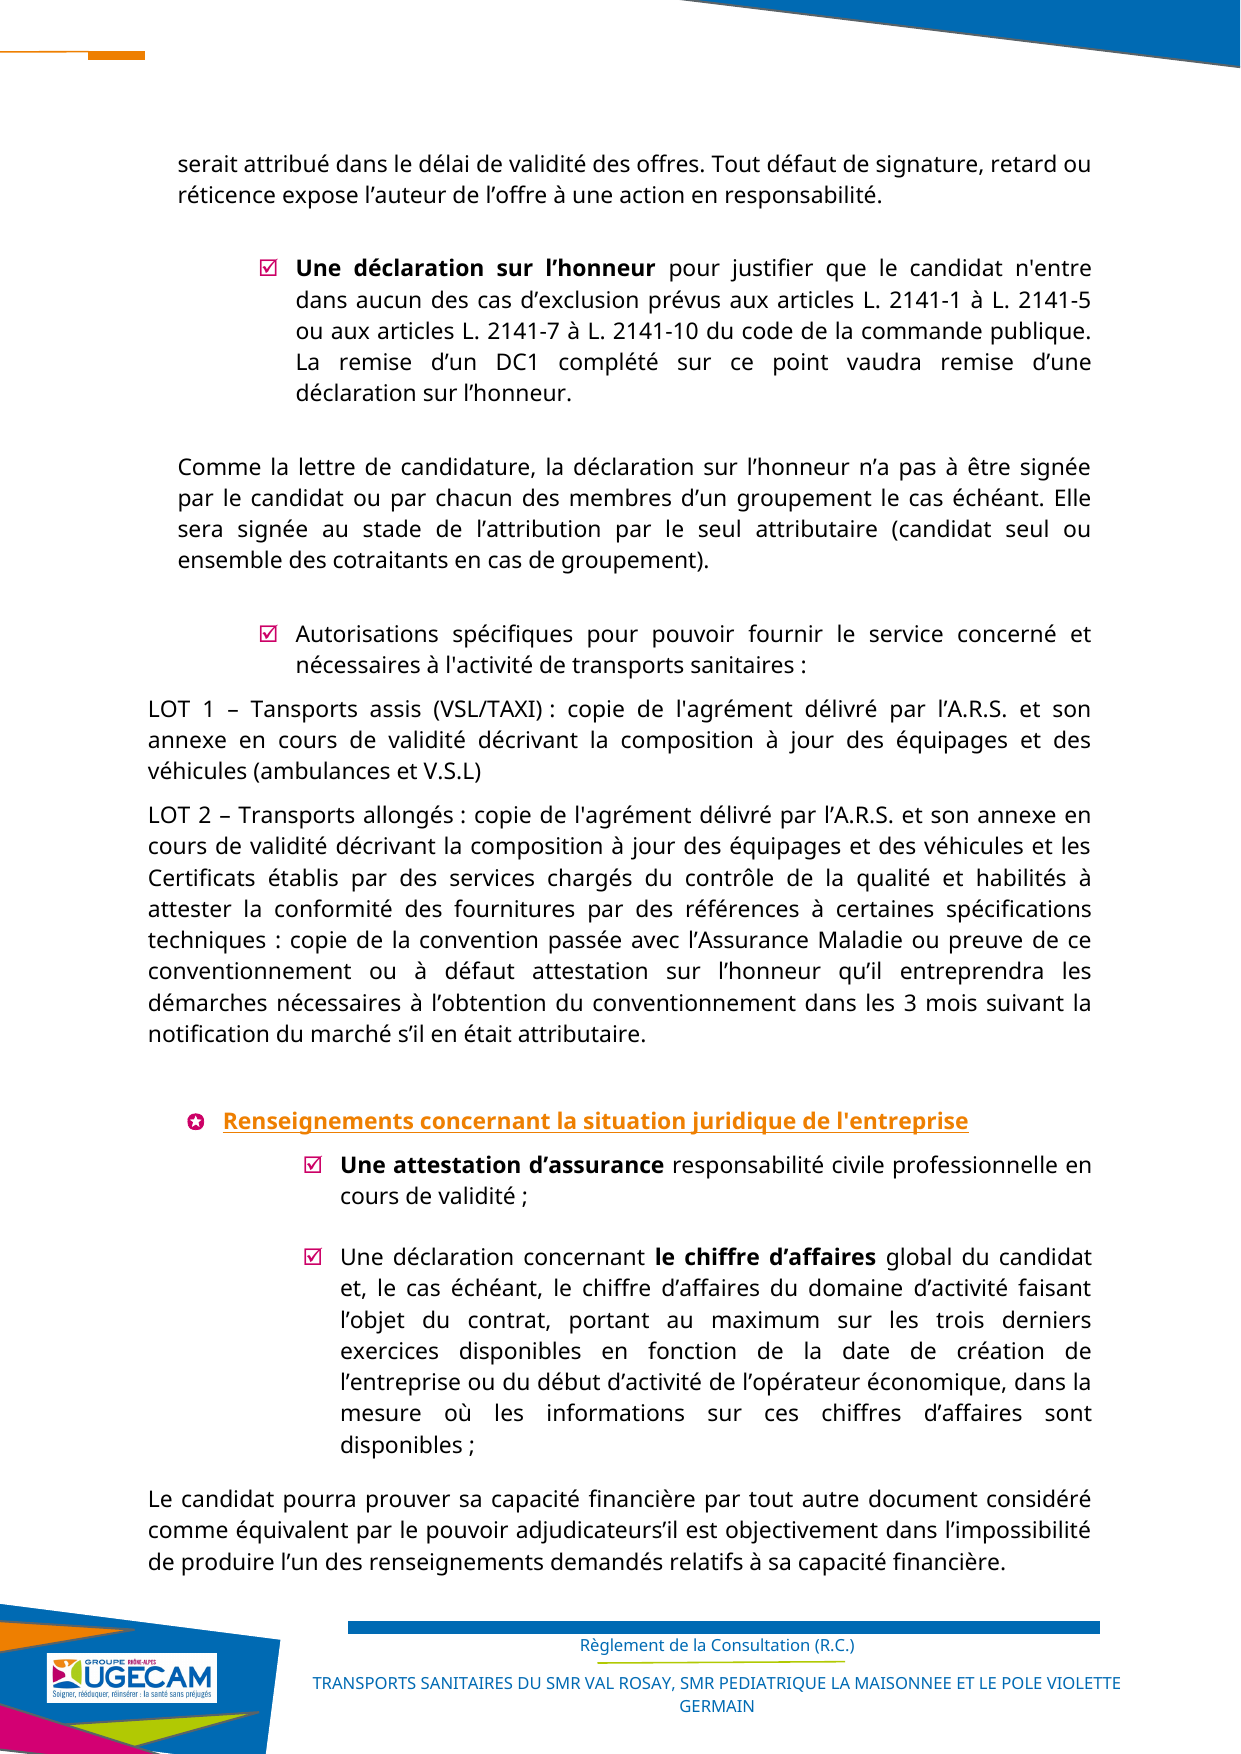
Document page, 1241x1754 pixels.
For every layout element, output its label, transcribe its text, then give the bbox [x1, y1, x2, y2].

list Autorisations spécifiques pour pouvoir fournir le service concerné et nécessaires à l'activité de transports sanitaires : [258, 618, 1092, 680]
list Une déclaration concernant le chiffre d’affaires global du candidat et, le cas échéant, le chiffre d’affaires du domaine d’activité faisant l’objet du contrat, portant au maximum sur les trois derniers exercices disponibles en fonction de la date de création de l’entreprise ou du début d’activité de l’opérateur économique, dans la mesure où les informations sur ces chiffres d’affaires sont disponibles ; [302, 1241, 1092, 1460]
text LOT 2 – Transports allongés : copie de l'agrément délivré par l’A.R.S. et son annexe en cours de validité décrivant la composition à jour des équipages et des véhicules et les Certificats établis par des services chargés du contrôle de la qualité et habilités à attester la conformité des fournitures par des références à certaines spécifications techniques : copie de la convention passée avec l’Assurance Maladie ou preuve de ce conventionnement ou à défaut attestation sur l’honneur qu’il entreprendra les démarches nécessaires à l’obtention du conventionnement dans les 3 mois suivant la notification du marché s’il en était attributaire. [148, 799, 1092, 1049]
text Comme la lettre de candidature, la déclaration sur l’honneur n’a pas à être signée par le candidat ou par chacun des membres d’un groupement le cas échéant. Elle sera signée au stade de l’attribution par le seul attributaire (candidat seul ou ensemble des cotraitants en cas de groupement). [177, 451, 1092, 576]
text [177, 148, 1092, 210]
picture [46, 1653, 217, 1703]
text LOT 1 – Tansports assis (VSL/TAXI) : copie de l'agrément délivré par l’A.R.S. et son annexe en cours de validité décrivant la composition à jour des équipages et des véhicules (ambulances et V.S.L) [148, 693, 1092, 786]
list Une attestation d’assurance responsabilité civile professionnelle en cours de validité ; [302, 1149, 1092, 1211]
list Une déclaration sur l’honneur pour justifier que le candidat n'entre dans aucun des cas d’exclusion prévus aux articles L. 2141-1 à L. 2141-5 ou aux articles L. 2141-7 à L. 2141-10 du code de la commande publique. La remise d’un DC1 complété sur ce point vaudra remise d’une déclaration sur l’honneur. [258, 252, 1092, 408]
text Le candidat pourra prouver sa capacité financière par tout autre document considéré comme équivalent par le pouvoir adjudicateurs’il est objectivement dans l’impossibilité de produire l’un des renseignements demandés relatifs à sa capacité financière. [148, 1483, 1092, 1577]
list Renseignements concernant la situation juridique de l'entreprise [185, 1105, 1092, 1136]
